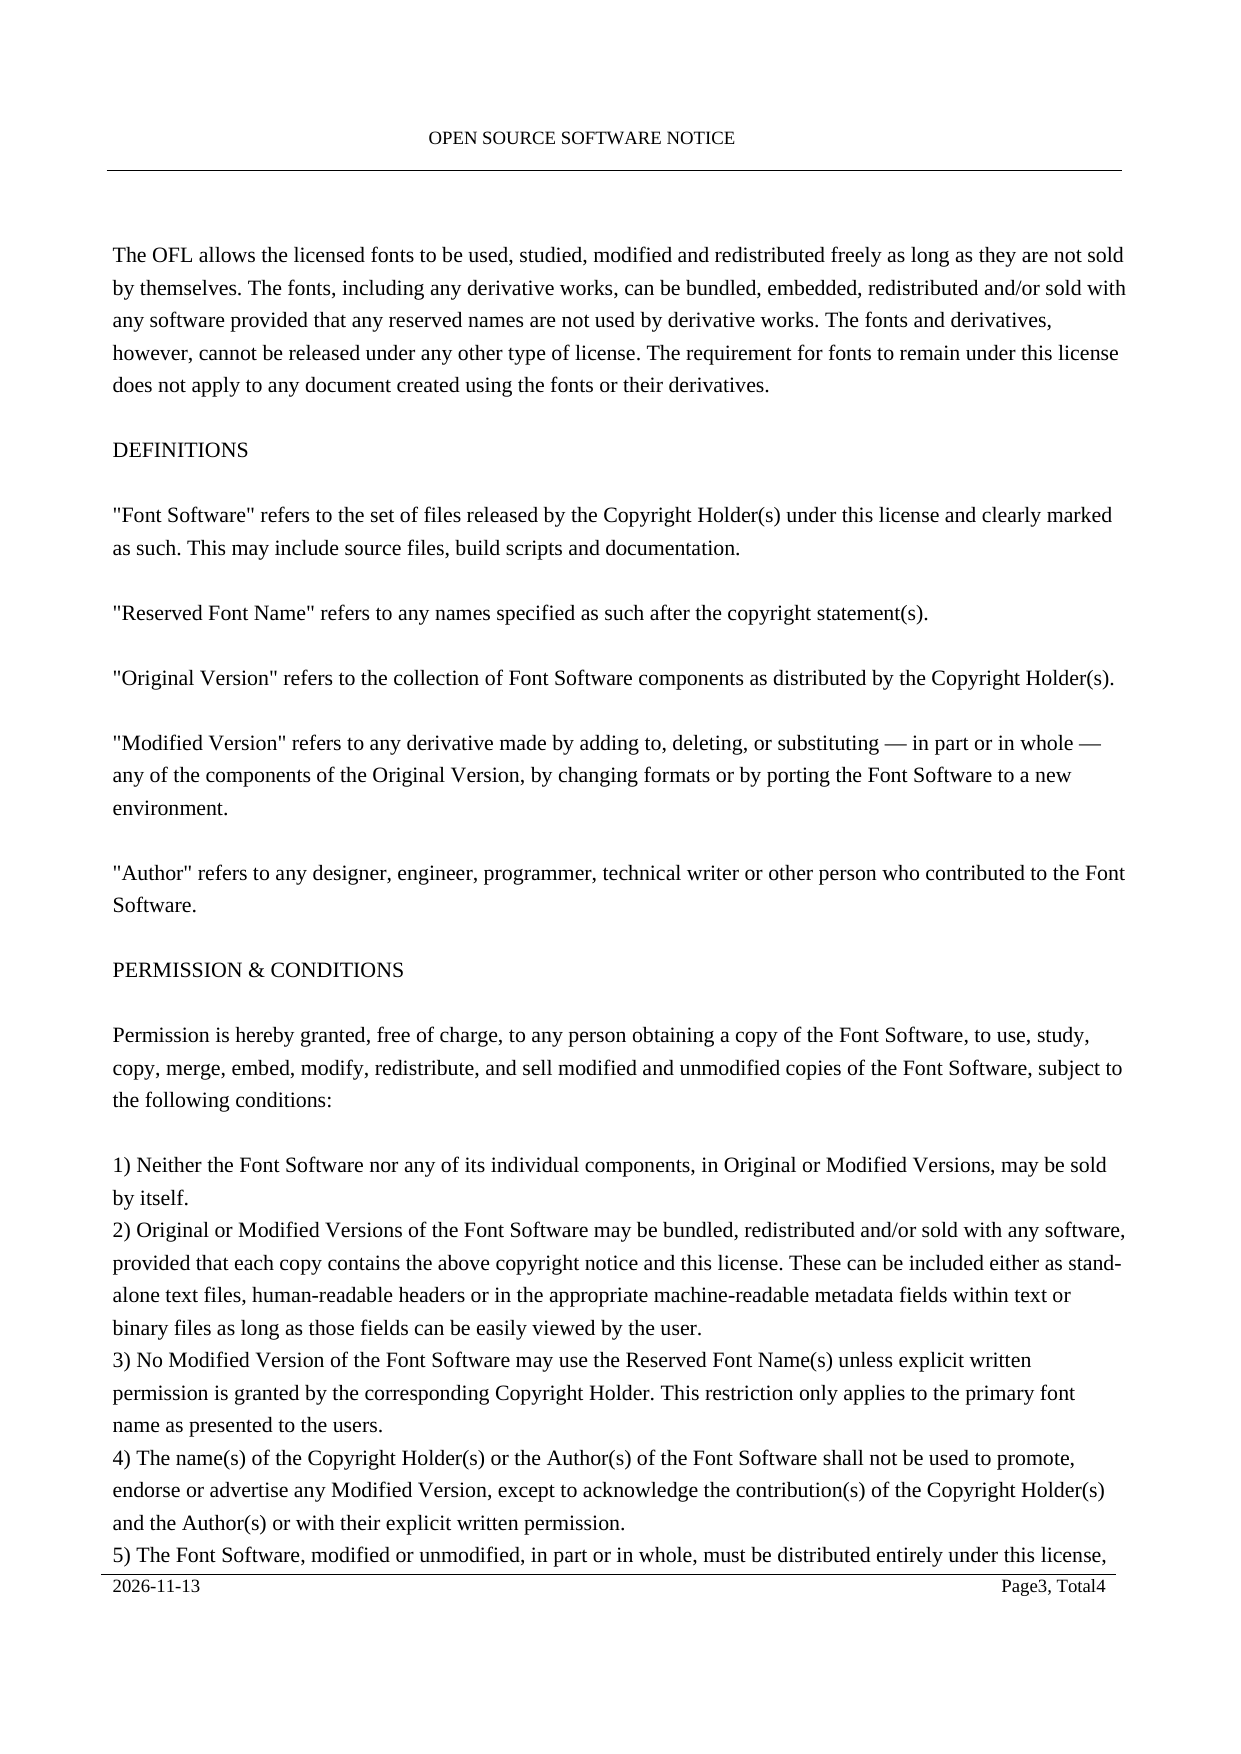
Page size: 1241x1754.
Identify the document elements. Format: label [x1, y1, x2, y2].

text [112, 206, 1128, 1571]
